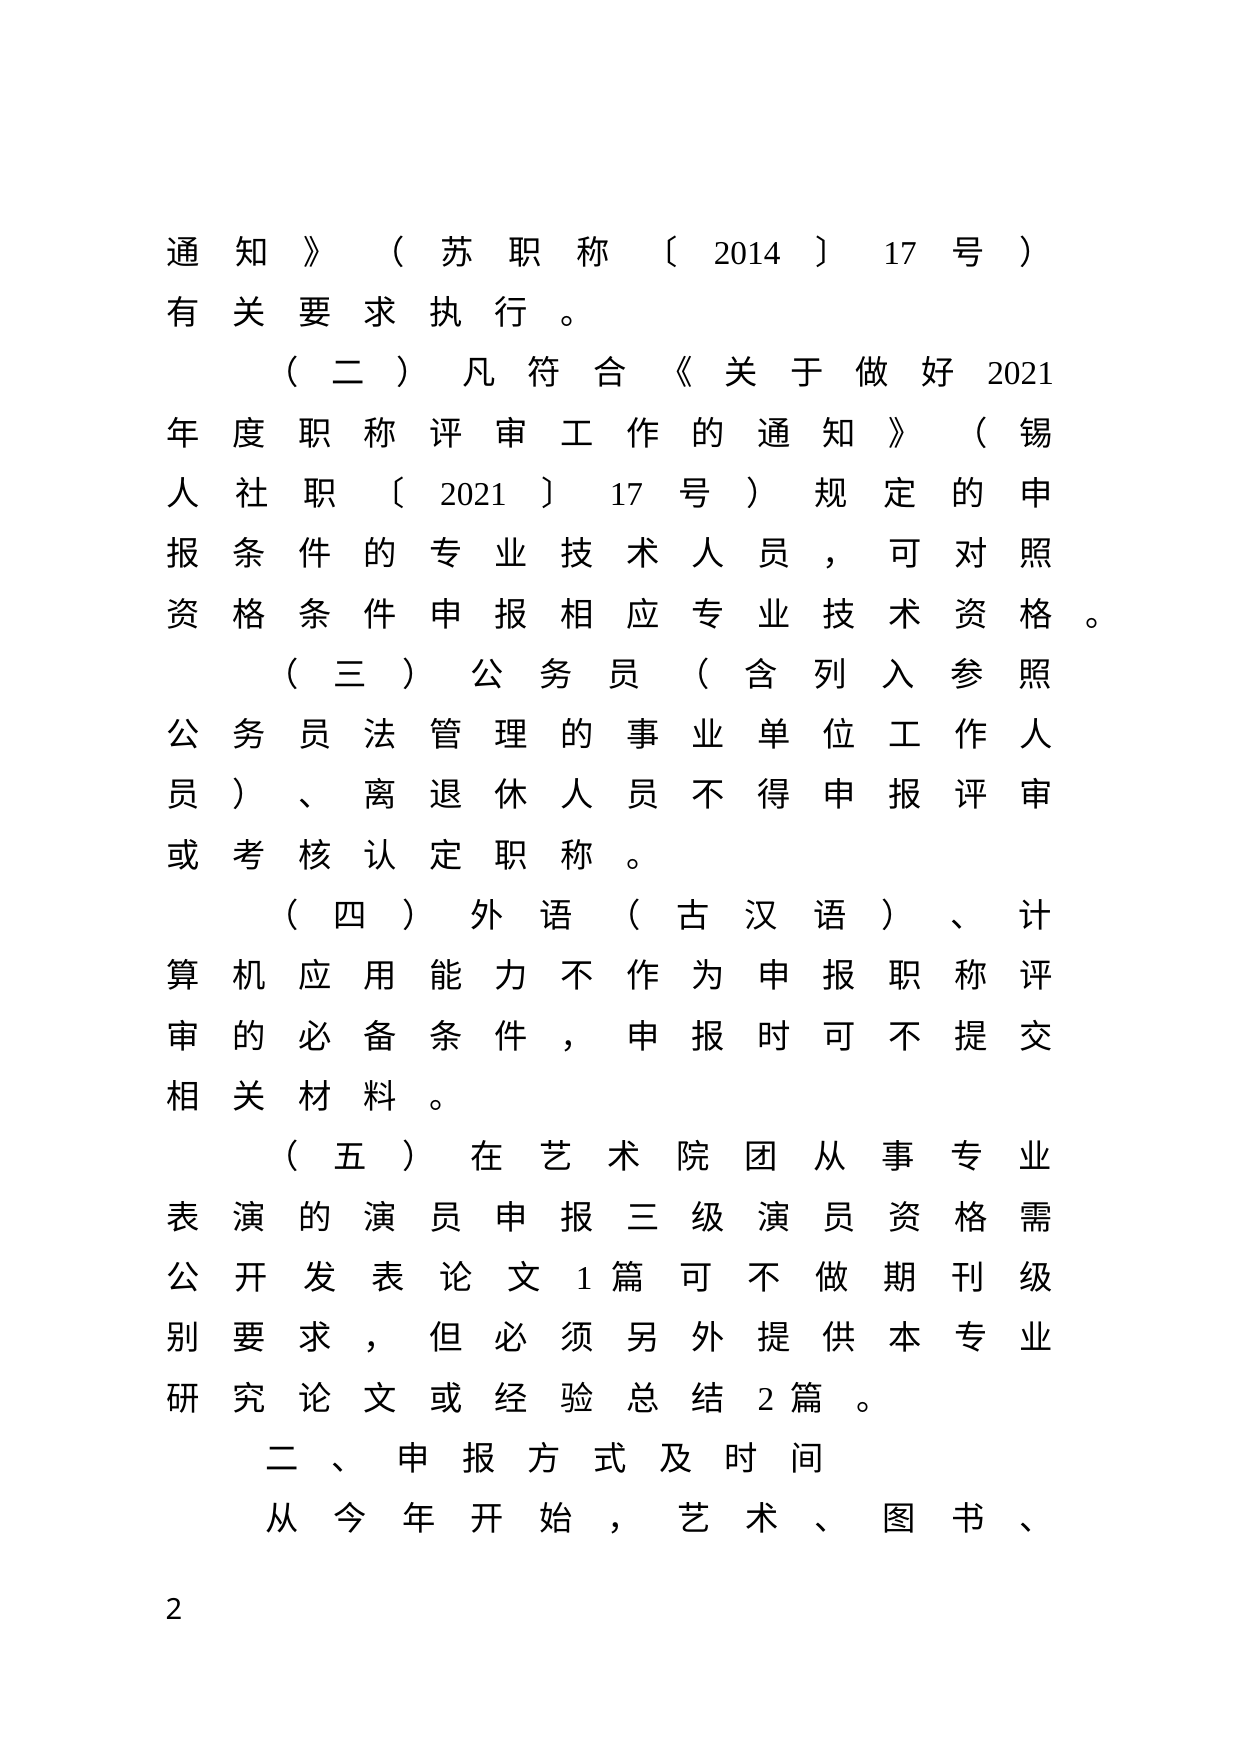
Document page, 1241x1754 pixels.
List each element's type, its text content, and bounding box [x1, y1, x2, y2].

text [167, 1486, 1085, 1546]
text 二、申报方式及时间 [167, 1426, 1085, 1486]
text （四）外语（古汉语）、计算机应用能力不作为申报职称评审的必备条件，申报时可不提交相关材料。 [167, 883, 1085, 1124]
text （三）公务员（含列入参照公务员法管理的事业单位工作人员）、离退休人员不得申报评审或考核认定职称。 [167, 642, 1085, 883]
text （五）在艺术院团从事专业表演的演员申报三级演员资格需公开发表论文1篇可不做期刊级别要求，但必须另外提供本专业研究论文或经验总结2篇。 [167, 1124, 1085, 1426]
text （二）凡符合《关于做好2021年度职称评审工作的通知》（锡人社职〔2021〕17号）规定的申报条件的专业技术人员，可对照资格条件申报相应专业技术资格。 [167, 340, 1085, 642]
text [167, 219, 1085, 340]
